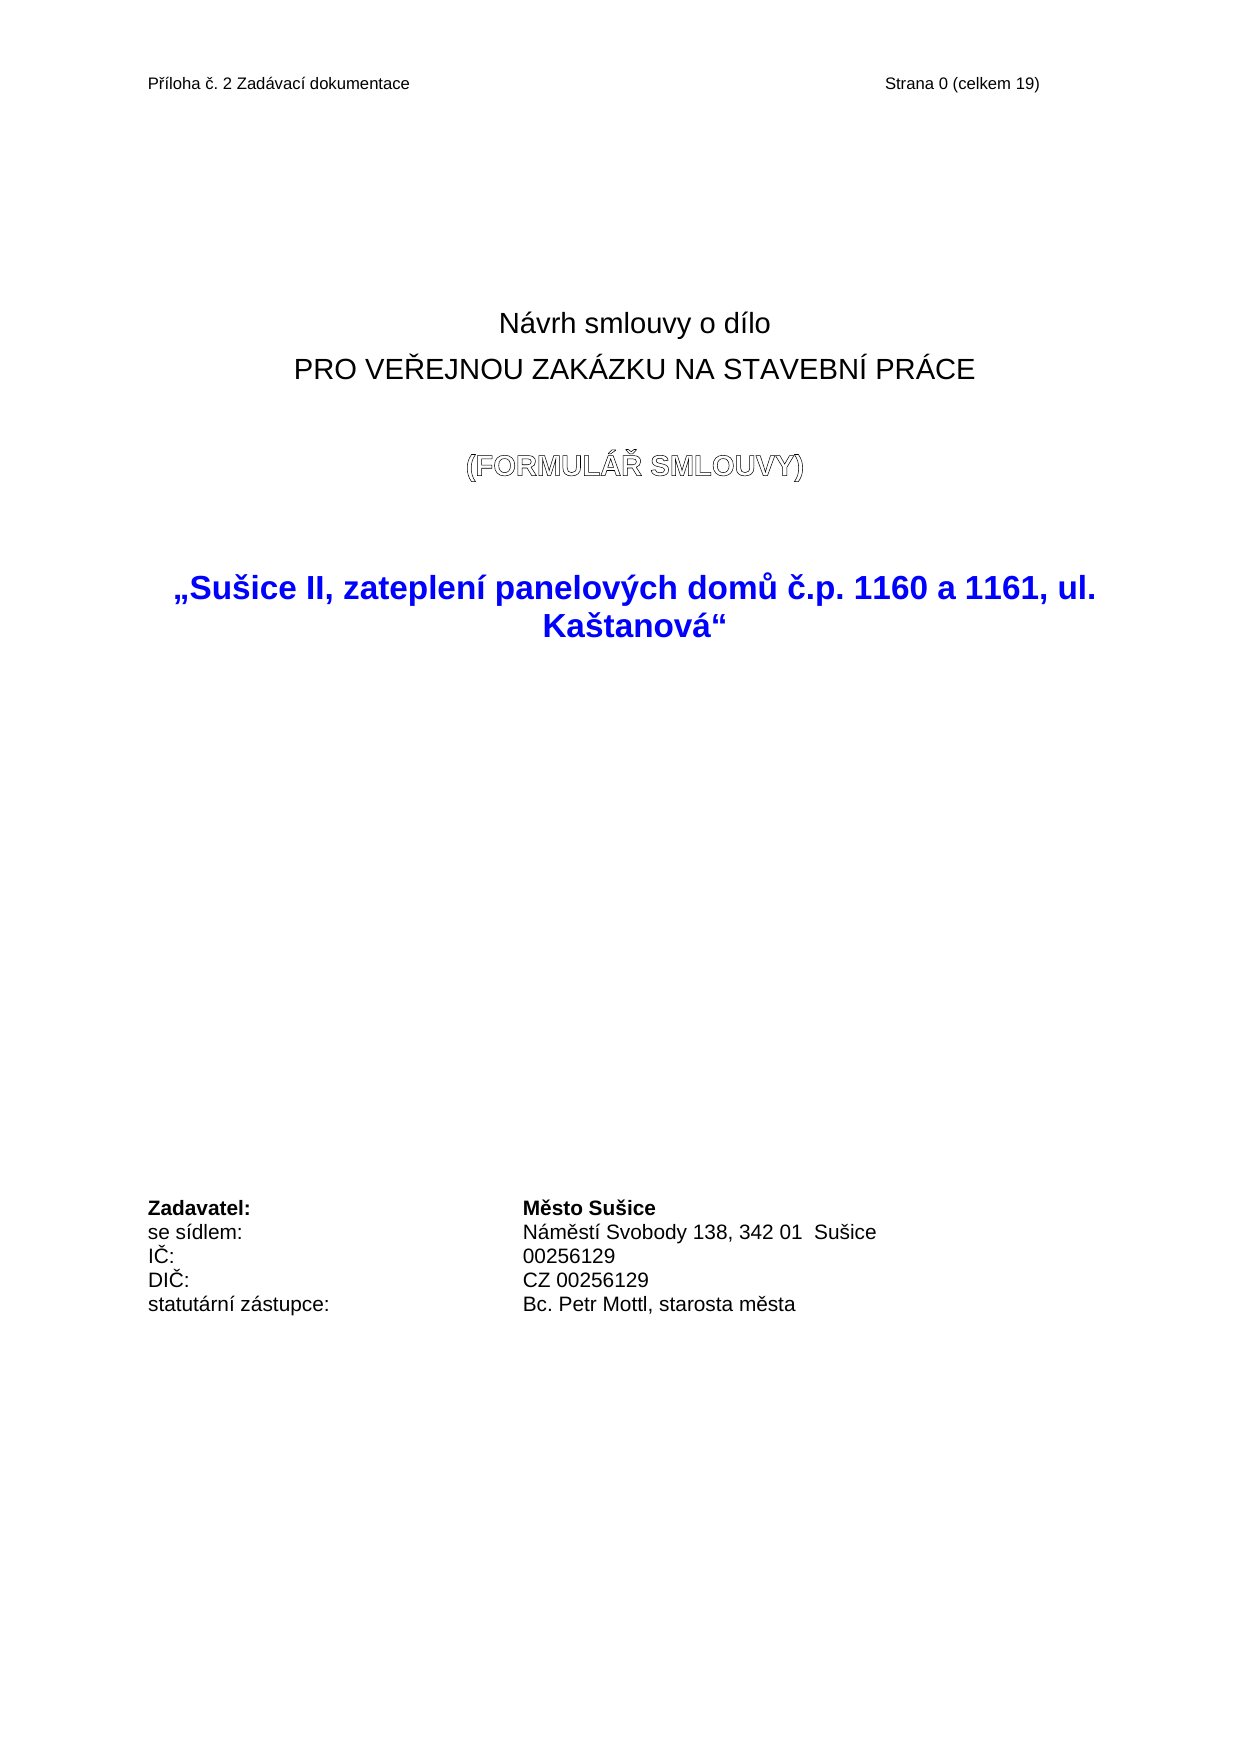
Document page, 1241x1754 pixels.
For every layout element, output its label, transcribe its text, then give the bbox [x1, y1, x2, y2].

list IČ: 00256129 [148, 1244, 1122, 1268]
list statutární zástupce: Bc. Petr Mottl, starosta města [148, 1292, 1122, 1316]
text (FORMULÁŘ SMLOUVY) [148, 448, 1122, 482]
text „Sušice II, zateplení panelových domů č.p. 1160 a 1161, ul. Kaštanová“ [148, 568, 1122, 645]
list DIČ: CZ 00256129 [148, 1268, 1122, 1292]
list Zadavatel: Město Sušice [148, 1196, 1122, 1220]
list se sídlem: Náměstí Svobody 138, 342 01 Sušice [148, 1220, 1122, 1244]
text PRO VEŘEJNOU ZAKÁZKU NA STAVEBNÍ PRÁCE [148, 352, 1122, 386]
text Návrh smlouvy o dílo [148, 306, 1122, 340]
